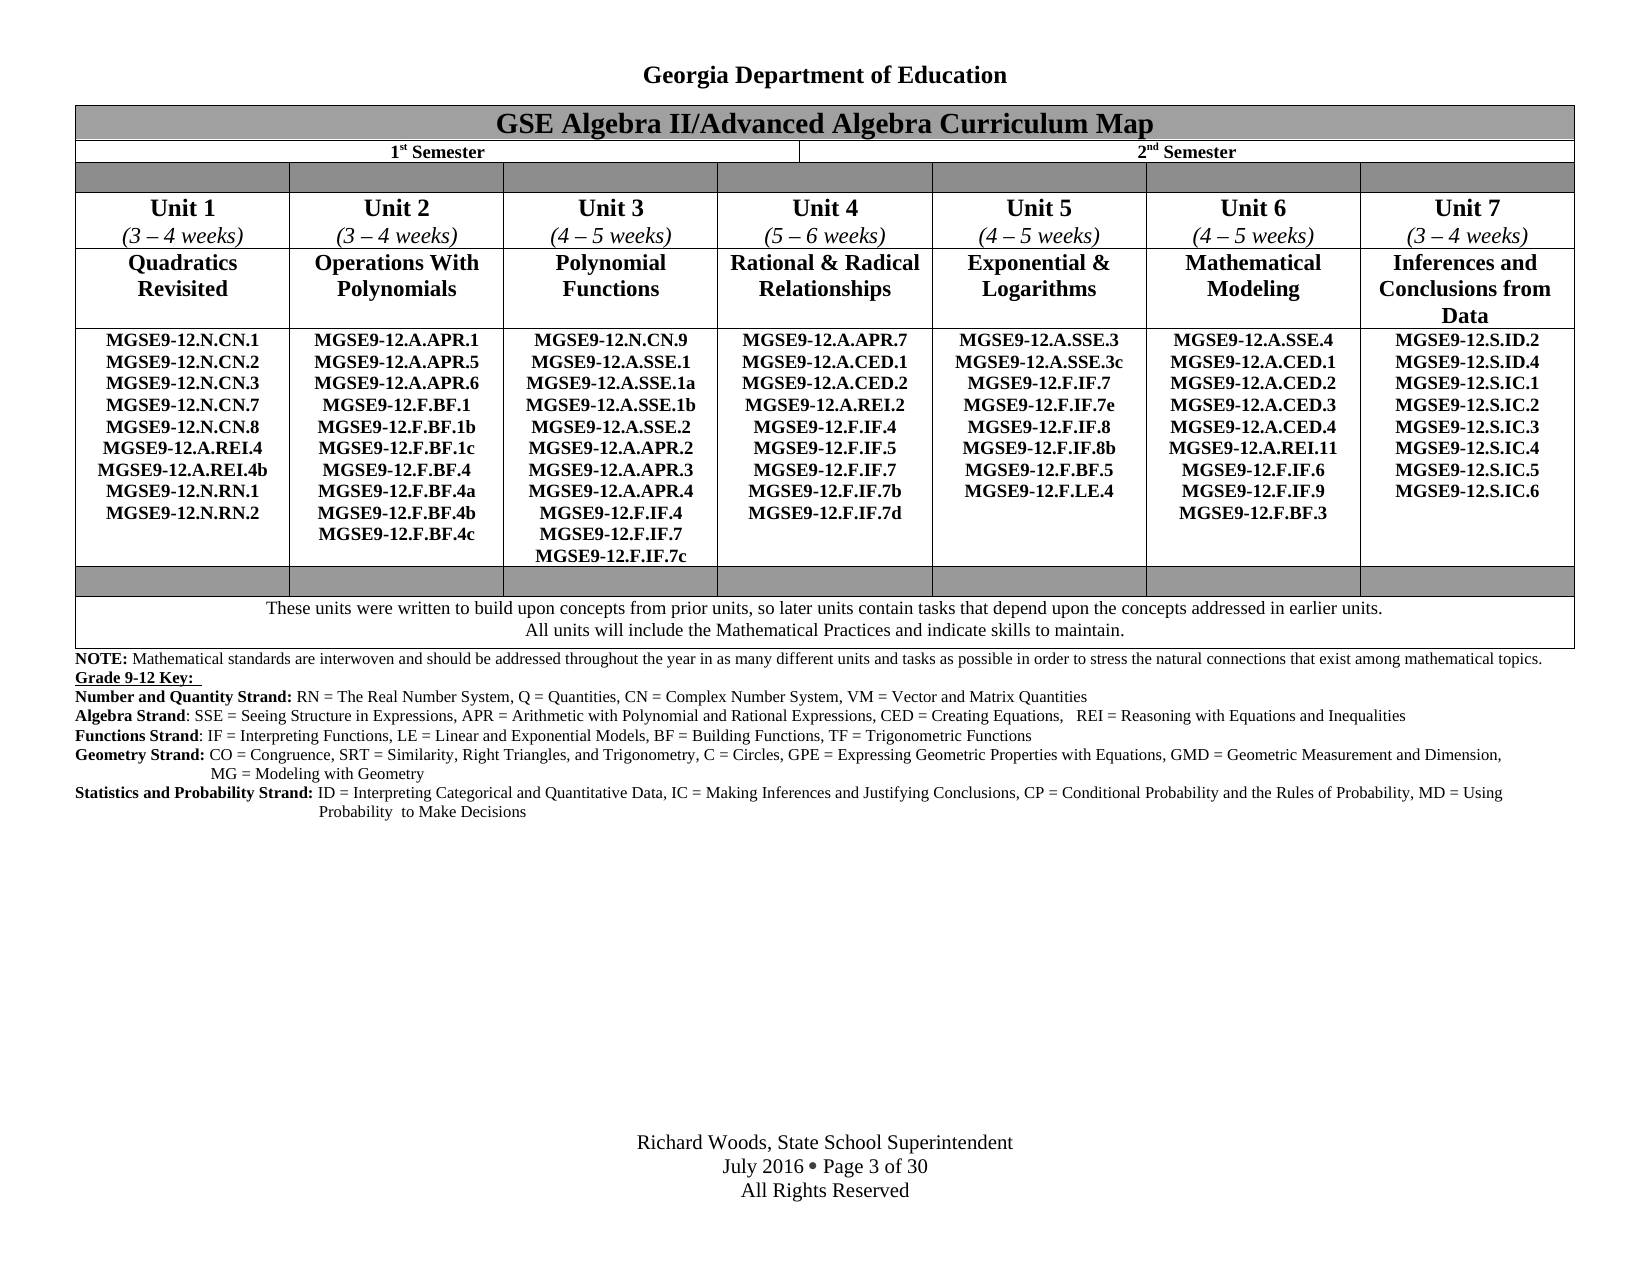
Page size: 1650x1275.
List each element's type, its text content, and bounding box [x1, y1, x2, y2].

table_cell MGSE9-12.N.CN.1 MGSE9-12.N.CN.2 MGSE9-12.N.CN.3 MGSE9-12.N.CN.7 MGSE9-12.N.CN.8 MGSE9-12.A.REI.4 MGSE9-12.A.REI.4b MGSE9-12.N.RN.1 MGSE9-12.N.RN.2 [76, 329, 289, 566]
table_cell [1147, 567, 1360, 596]
table_cell MGSE9-12.A.SSE.3 MGSE9-12.A.SSE.3c MGSE9-12.F.IF.7 MGSE9-12.F.IF.7e MGSE9-12.F.IF.8 MGSE9-12.F.IF.8b MGSE9-12.F.BF.5 MGSE9-12.F.LE.4 [933, 329, 1146, 566]
text Functions Strand: IF = Interpreting Functions, LE = Linear and Exponential Models, BF = Building Functions, TF = Trigonometric Functions [75, 725, 1575, 744]
table_cell [76, 567, 289, 596]
table_cell [76, 163, 289, 192]
table_cell Unit 4 (5 – 6 weeks) [718, 193, 932, 248]
table_cell Unit 2 (3 – 4 weeks) [290, 193, 503, 248]
table_cell MGSE9-12.A.SSE.4 MGSE9-12.A.CED.1 MGSE9-12.A.CED.2 MGSE9-12.A.CED.3 MGSE9-12.A.CED.4 MGSE9-12.A.REI.11 MGSE9-12.F.IF.6 MGSE9-12.F.IF.9 MGSE9-12.F.BF.3 [1147, 329, 1360, 566]
table_cell Mathematical Modeling [1147, 249, 1360, 328]
table_cell MGSE9-12.N.CN.9 MGSE9-12.A.SSE.1 MGSE9-12.A.SSE.1a MGSE9-12.A.SSE.1b MGSE9-12.A.SSE.2 MGSE9-12.A.APR.2 MGSE9-12.A.APR.3 MGSE9-12.A.APR.4 MGSE9-12.F.IF.4 MGSE9-12.F.IF.7 MGSE9-12.F.IF.7c [504, 329, 717, 566]
table_cell MGSE9-12.A.APR.1 MGSE9-12.A.APR.5 MGSE9-12.A.APR.6 MGSE9-12.F.BF.1 MGSE9-12.F.BF.1b MGSE9-12.F.BF.1c MGSE9-12.F.BF.4 MGSE9-12.F.BF.4a MGSE9-12.F.BF.4b MGSE9-12.F.BF.4c [290, 329, 503, 566]
table_cell Inferences and Conclusions from Data [1361, 249, 1574, 328]
table_cell [933, 163, 1146, 192]
table_cell [504, 163, 717, 192]
table_cell [1147, 163, 1360, 192]
table_cell [1361, 567, 1574, 596]
table_cell Unit 3 (4 – 5 weeks) [504, 193, 717, 248]
text Statistics and Probability Strand: ID = Interpreting Categorical and Quantitative Data, IC = Making Inferences and Justifying Conclusions, CP = Conditional Probability and the Rules of Probability, MD = Using Probability to Make Decisions [75, 783, 1575, 821]
table_cell Rational & Radical Relationships [718, 249, 932, 328]
table_cell Unit 7 (3 – 4 weeks) [1361, 193, 1574, 248]
table_cell [718, 163, 932, 192]
table_cell Polynomial Functions [504, 249, 717, 328]
text NOTE: Mathematical standards are interwoven and should be addressed throughout the year in as many different units and tasks as possible in order to stress the natural connections that exist among mathematical topics. [75, 649, 1575, 668]
table_cell [290, 163, 503, 192]
table_cell These units were written to build upon concepts from prior units, so later units contain tasks that depend upon the concepts addressed in earlier units. All units will include the Mathematical Practices and indicate skills to maintain. [76, 597, 1574, 648]
table_cell 2nd Semester [800, 141, 1574, 162]
table_cell [718, 567, 932, 596]
table_cell MGSE9-12.S.ID.2 MGSE9-12.S.ID.4 MGSE9-12.S.IC.1 MGSE9-12.S.IC.2 MGSE9-12.S.IC.3 MGSE9-12.S.IC.4 MGSE9-12.S.IC.5 MGSE9-12.S.IC.6 [1361, 329, 1574, 566]
table_cell [504, 567, 717, 596]
text Algebra Strand: SSE = Seeing Structure in Expressions, APR = Arithmetic with Polynomial and Rational Expressions, CED = Creating Equations, REI = Reasoning with Equations and Inequalities [75, 706, 1575, 725]
table_cell Unit 6 (4 – 5 weeks) [1147, 193, 1360, 248]
table_header GSE Algebra II/Advanced Algebra Curriculum Map [76, 106, 1574, 139]
text Number and Quantity Strand: RN = The Real Number System, Q = Quantities, CN = Complex Number System, VM = Vector and Matrix Quantities [75, 687, 1575, 706]
table_cell MGSE9-12.A.APR.7 MGSE9-12.A.CED.1 MGSE9-12.A.CED.2 MGSE9-12.A.REI.2 MGSE9-12.F.IF.4 MGSE9-12.F.IF.5 MGSE9-12.F.IF.7 MGSE9-12.F.IF.7b MGSE9-12.F.IF.7d [718, 329, 932, 566]
table_cell Unit 5 (4 – 5 weeks) [933, 193, 1146, 248]
table_cell Operations With Polynomials [290, 249, 503, 328]
table_cell [1361, 163, 1574, 192]
text Geometry Strand: CO = Congruence, SRT = Similarity, Right Triangles, and Trigonometry, C = Circles, GPE = Expressing Geometric Properties with Equations, GMD = Geometric Measurement and Dimension, [75, 744, 1575, 764]
table_cell 1st Semester [76, 141, 799, 162]
table_cell Exponential & Logarithms [933, 249, 1146, 328]
text MG = Modeling with Geometry [206, 764, 1575, 783]
table_cell Unit 1 (3 – 4 weeks) [76, 193, 289, 248]
text Grade 9-12 Key: [75, 668, 1575, 687]
table_cell Quadratics Revisited [76, 249, 289, 328]
table_cell [290, 567, 503, 596]
table_cell [933, 567, 1146, 596]
